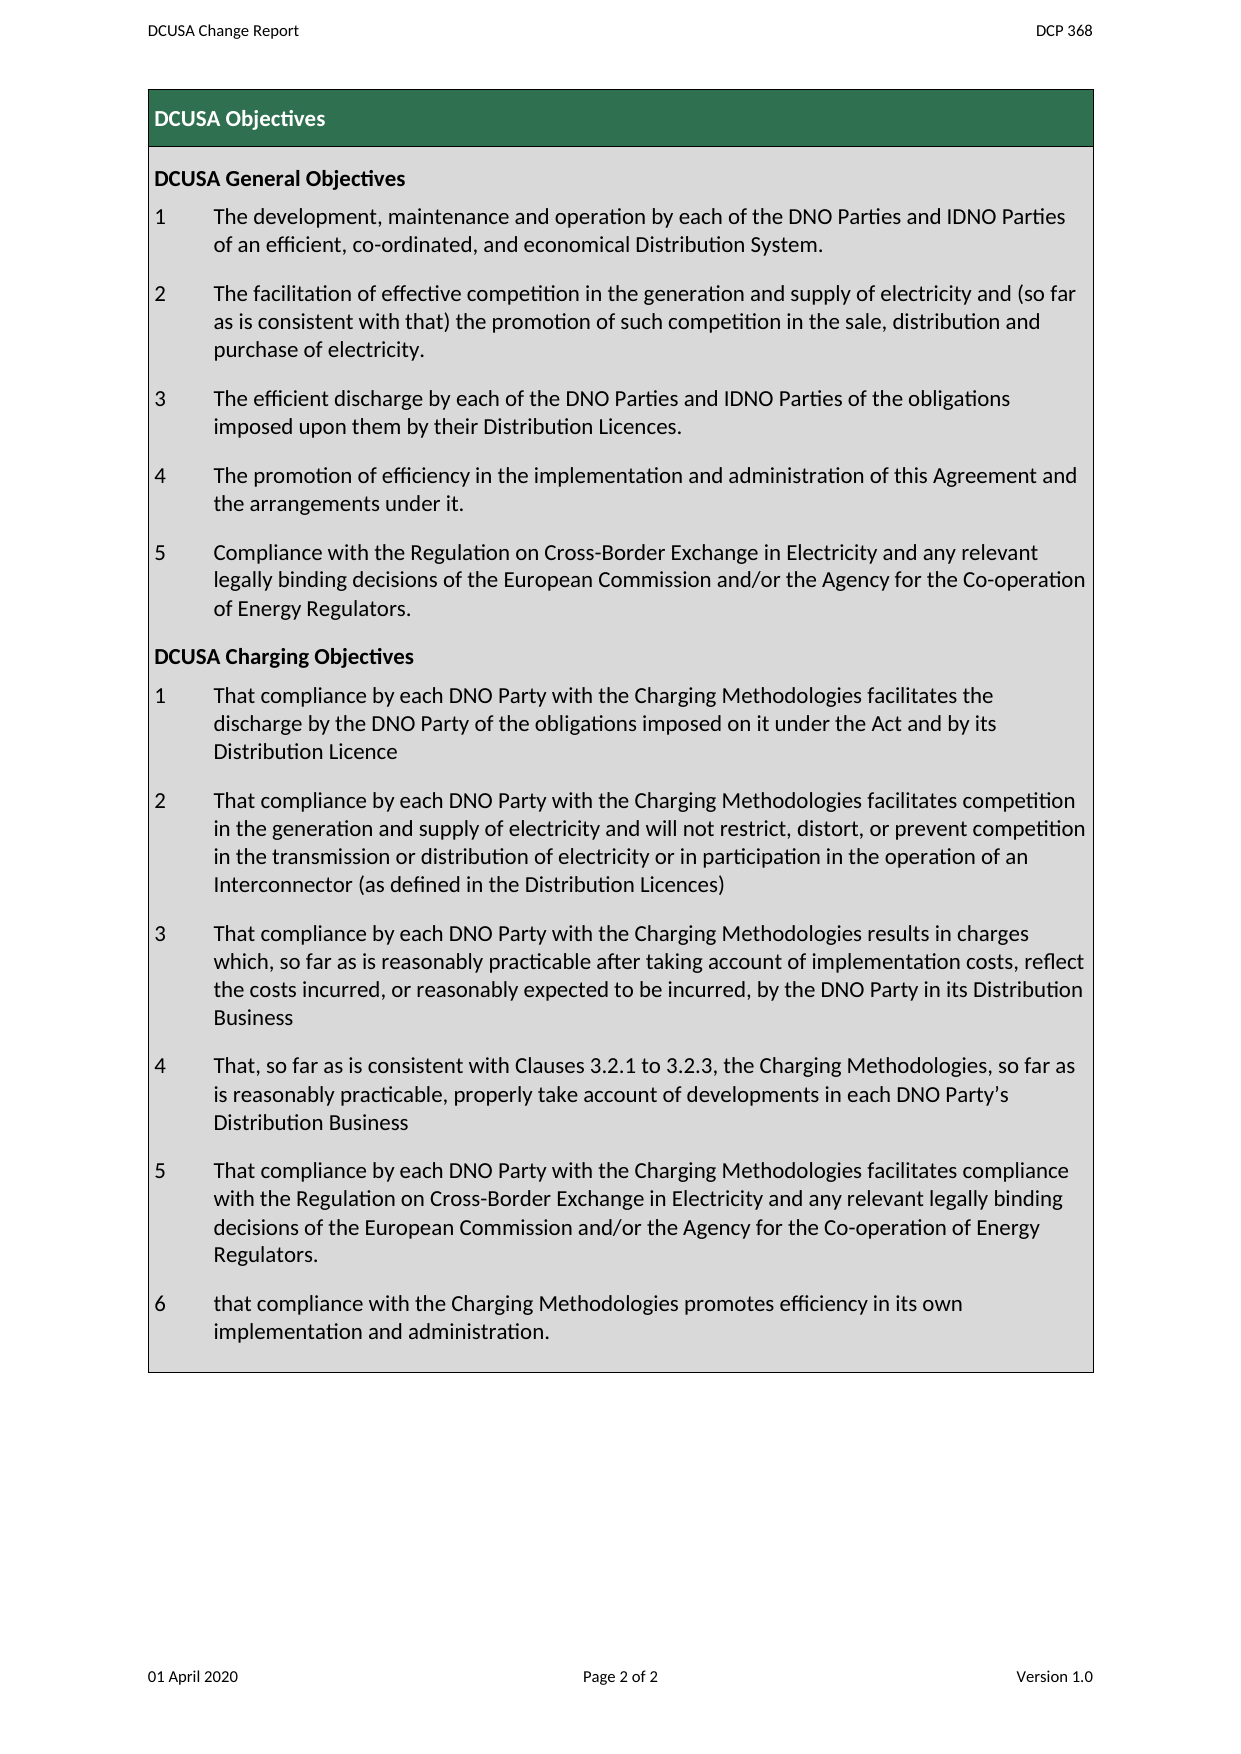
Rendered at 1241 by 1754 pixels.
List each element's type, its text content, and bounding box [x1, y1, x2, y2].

table_header DCUSA Objectives [149, 90, 1093, 146]
table_cell DCUSA General Objectives The development, maintenance and operation by each of the DNO Parties and IDNO Parties of an efficient, co-ordinated, and economical Distribution System. The facilitation of effective competition in the generation and supply of electricity and (so far as is consistent with that) the promotion of such competition in the sale, distribution and purchase of electricity. The efficient discharge by each of the DNO Parties and IDNO Parties of the obligations imposed upon them by their Distribution Licences. The promotion of efficiency in the implementation and administration of this Agreement and the arrangements under it. Compliance with the Regulation on Cross-Border Exchange in Electricity and any relevant legally binding decisions of the European Commission and/or the Agency for the Co-operation of Energy Regulators. DCUSA Charging Objectives That compliance by each DNO Party with the Charging Methodologies facilitates the discharge by the DNO Party of the obligations imposed on it under the Act and by its Distribution Licence That compliance by each DNO Party with the Charging Methodologies facilitates competition in the generation and supply of electricity and will not restrict, distort, or prevent competition in the transmission or distribution of electricity or in participation in the operation of an Interconnector (as defined in the Distribution Licences) That compliance by each DNO Party with the Charging Methodologies results in charges which, so far as is reasonably practicable after taking account of implementation costs, reflect the costs incurred, or reasonably expected to be incurred, by the DNO Party in its Distribution Business That, so far as is consistent with Clauses 3.2.1 to 3.2.3, the Charging Methodologies, so far as is reasonably practicable, properly take account of developments in each DNO Party’s Distribution Business That compliance by each DNO Party with the Charging Methodologies facilitates compliance with the Regulation on Cross-Border Exchange in Electricity and any relevant legally binding decisions of the European Commission and/or the Agency for the Co-operation of Energy Regulators. that compliance with the Charging Methodologies promotes efficiency in its own implementation and administration. [149, 147, 1093, 1372]
